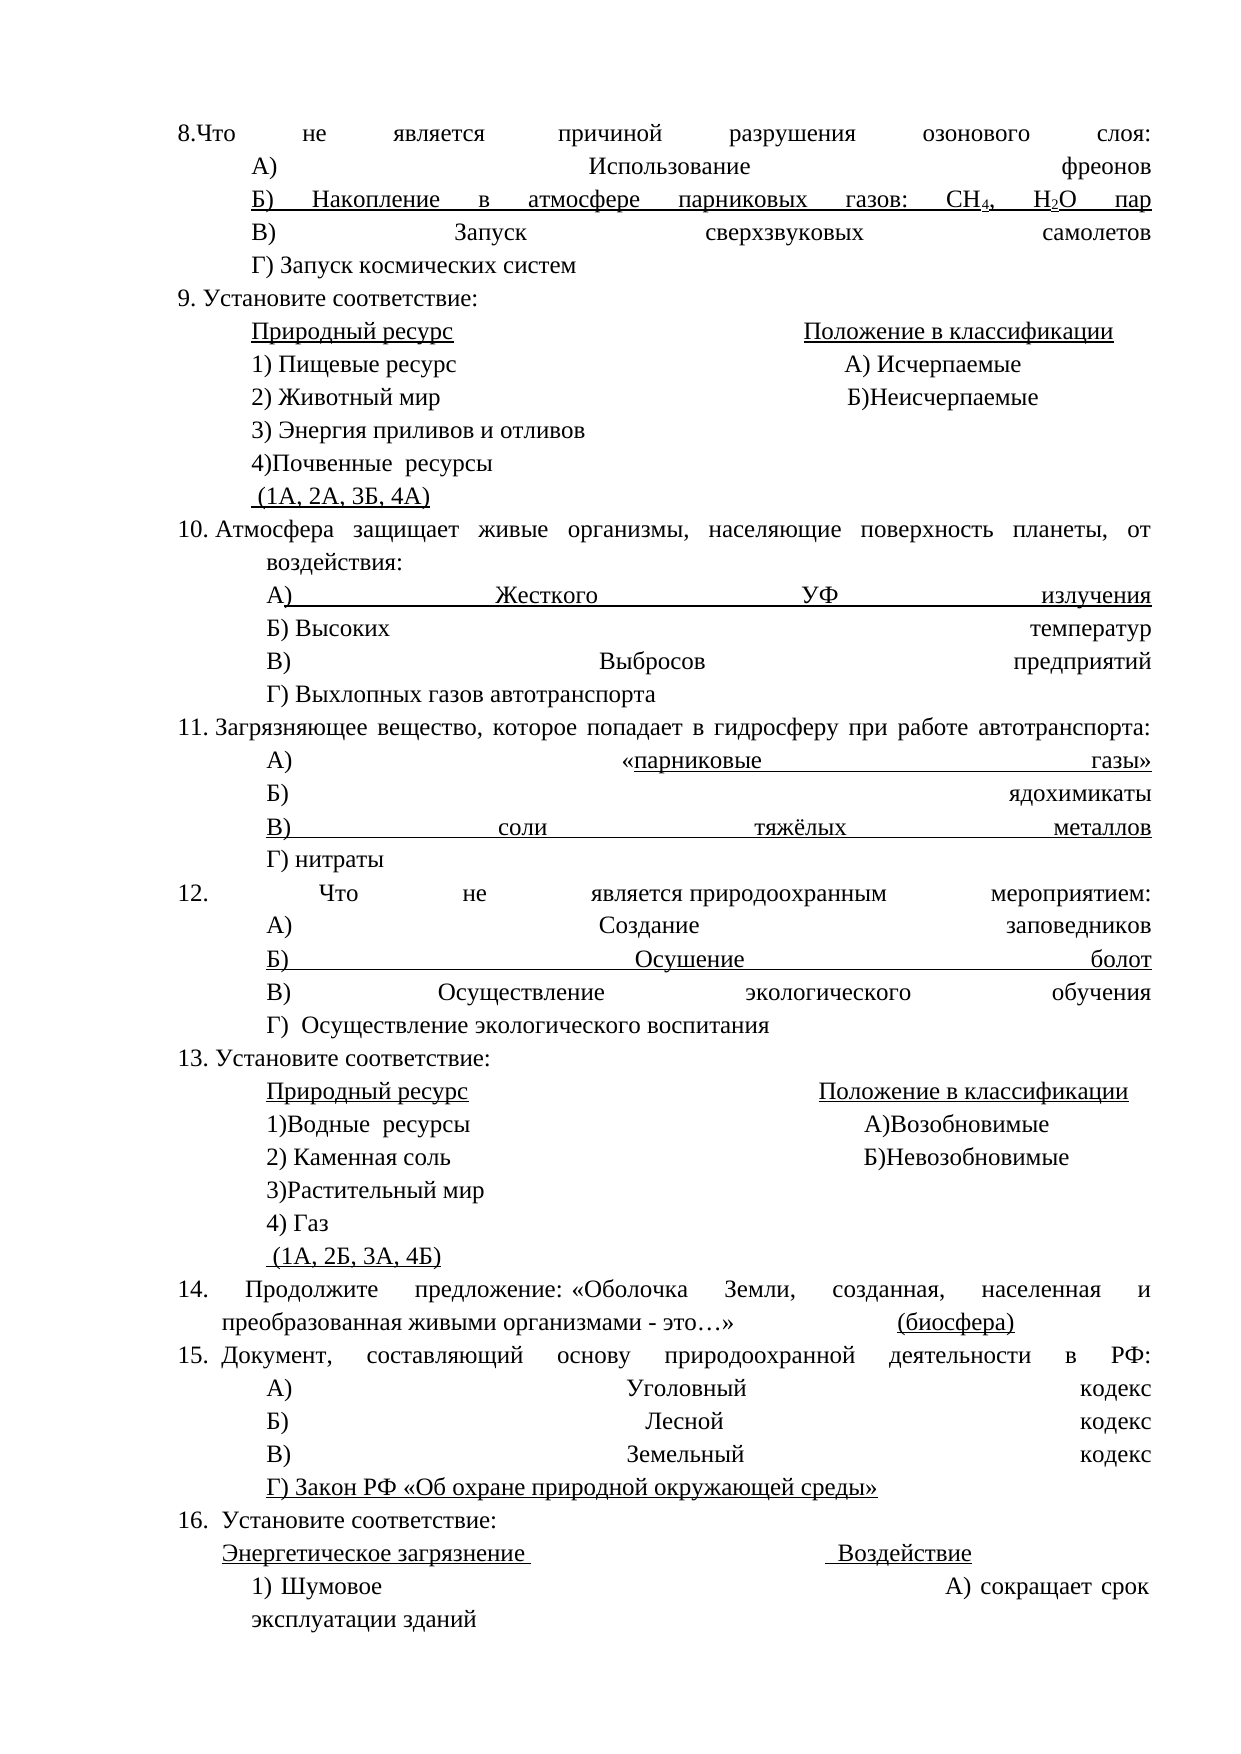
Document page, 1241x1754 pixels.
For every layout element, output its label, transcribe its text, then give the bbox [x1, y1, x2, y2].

text (1А, 2А, 3Б, 4А) [251, 481, 1152, 510]
text 4)Почвенные ресурсы [251, 448, 1152, 477]
text 12. Что не является природоохранным мероприятием: А) Создание заповедников Б) Осушение болот В) Осуществление экологического обучения Г) Осуществление экологического воспитания [177, 878, 1152, 1038]
text 14. Продолжите предложение: «Оболочка Земли, созданная, населенная и преобразованная живыми организмами - это…» (биосфера) [177, 1274, 1152, 1336]
text 1) Шумовое А) сокращает срок эксплуатации зданий [251, 1571, 1152, 1633]
text 15. Документ, составляющий основу природоохранной деятельности в РФ: А) Уголовный кодекс Б) Лесной кодекс В) Земельный кодекс Г) Закон РФ «Об охране природной окружающей среды» [177, 1340, 1152, 1501]
text Природный ресурс Положение в классификации [251, 316, 1152, 345]
text Природный ресурс Положение в классификации [266, 1076, 1152, 1104]
text 3)Растительный мир [266, 1175, 1152, 1203]
text 13. Установите соответствие: [177, 1043, 1152, 1071]
text 4) Газ [266, 1208, 1152, 1237]
text 2) Животный мир Б)Неисчерпаемые [251, 382, 1152, 411]
text 2) Каменная соль Б)Невозобновимые [266, 1142, 1152, 1171]
text 3) Энергия приливов и отливов [251, 415, 1152, 444]
text 1) Пищевые ресурс А) Исчерпаемые [251, 349, 1152, 378]
text 16. Установите соответствие: [177, 1505, 1152, 1534]
text 10. Атмосфера защищает живые организмы, населяющие поверхность планеты, от воздействия: А) Жесткого УФ излучения Б) Высоких температур В) Выбросов предприятий Г) Выхлопных газов автотранспорта [177, 514, 1152, 708]
text 9. Установите соответствие: [177, 283, 1152, 312]
text 1)Водные ресурсы А)Возобновимые [266, 1109, 1152, 1137]
text Энергетическое загрязнение Воздействие [222, 1538, 1152, 1567]
text 11. Загрязняющее вещество, которое попадает в гидросферу при работе автотранспорта: А) «парниковые газы» Б) ядохимикаты В) соли тяжёлых металлов Г) нитраты [177, 712, 1152, 873]
text 8.Что не является причиной разрушения озонового слоя: А) Использование фреонов Б) Накопление в атмосфере парниковых газов: CH4, H2O пар В) Запуск сверхзвуковых самолетов Г) Запуск космических систем [177, 118, 1152, 279]
text (1А, 2Б, 3А, 4Б) [266, 1241, 1152, 1269]
